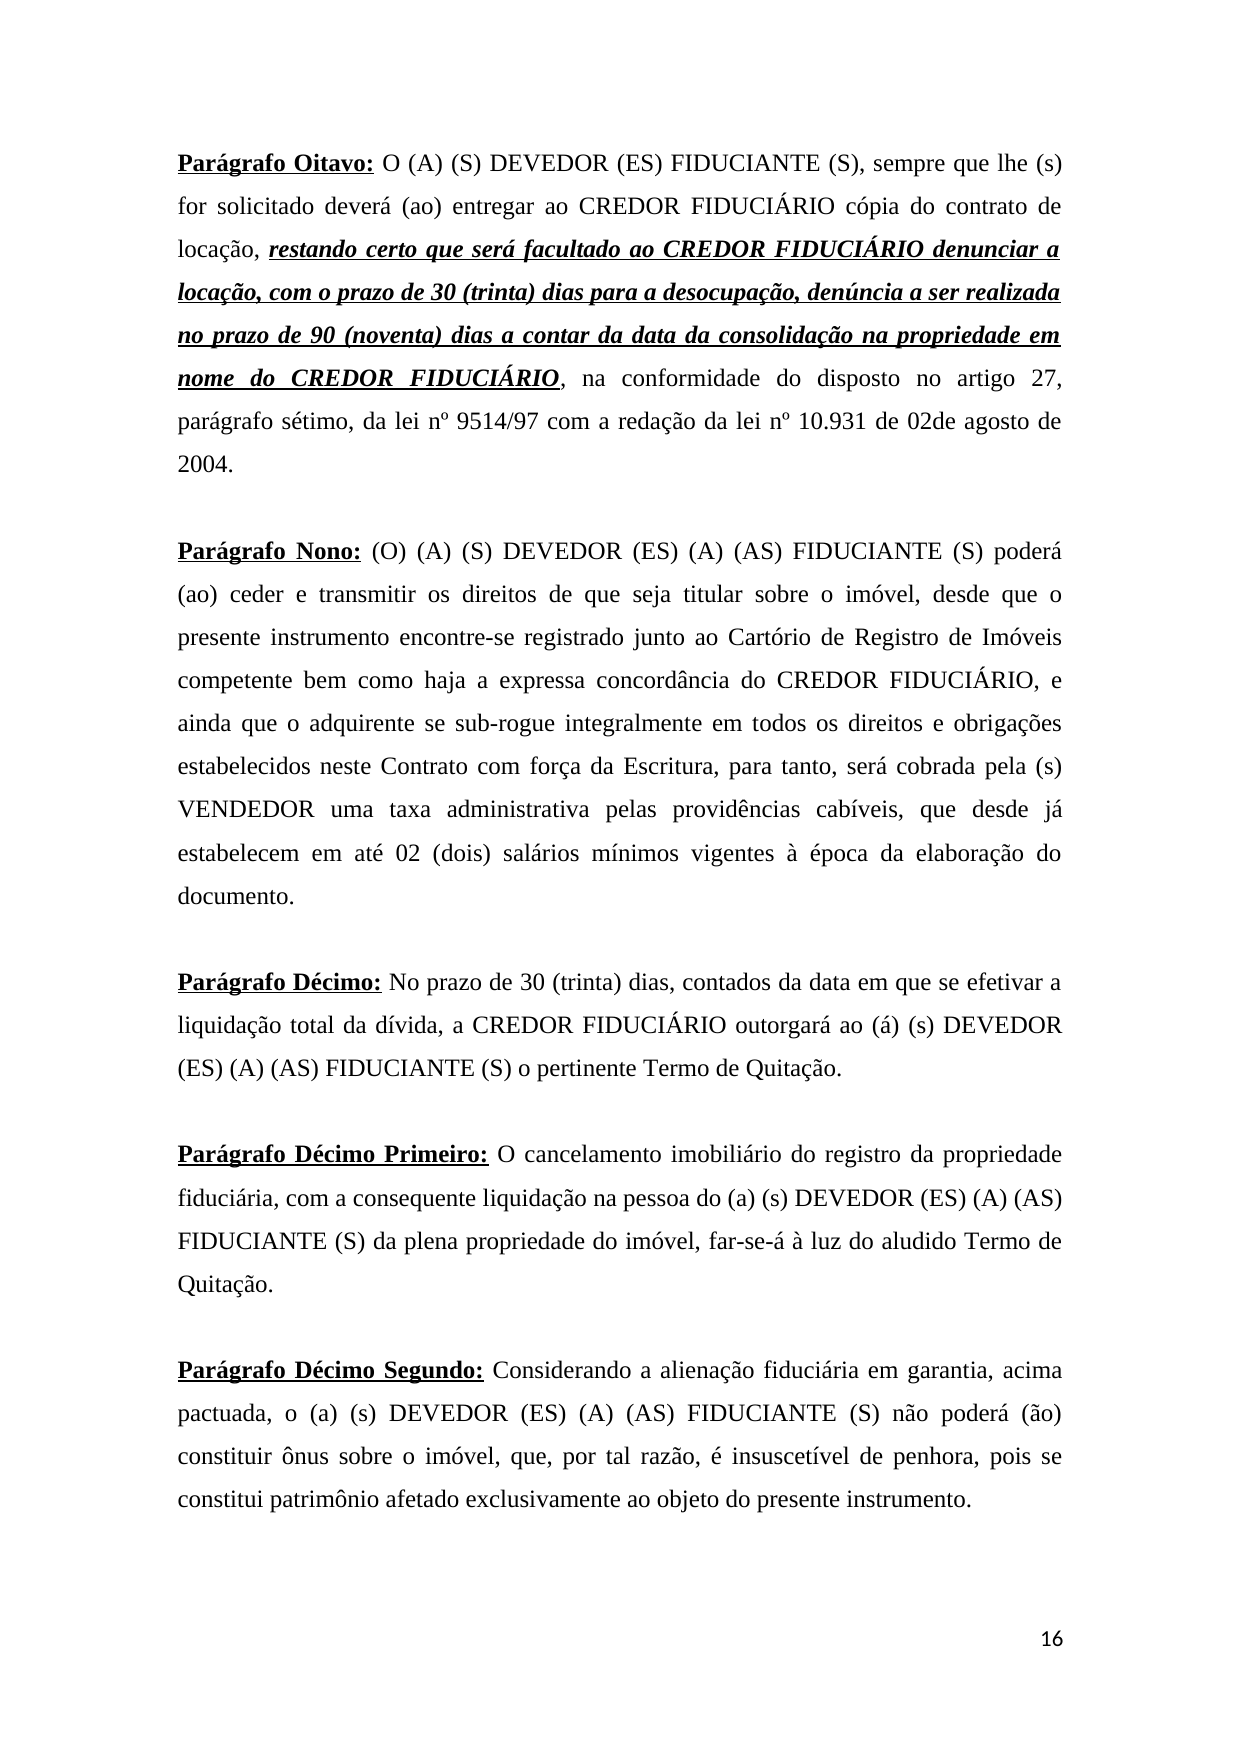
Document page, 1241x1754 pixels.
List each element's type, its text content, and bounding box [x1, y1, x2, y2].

text Parágrafo Décimo: No prazo de 30 (trinta) dias, contados da data em que se efetivar a liquidação total da dívida, a CREDOR FIDUCIÁRIO outorgará ao (á) (s) DEVEDOR (ES) (A) (AS) FIDUCIANTE (S) o pertinente Termo de Quitação. [177, 967, 1063, 1082]
text Parágrafo Décimo Primeiro: O cancelamento imobiliário do registro da propriedade fiduciária, com a consequente liquidação na pessoa do (a) (s) DEVEDOR (ES) (A) (AS) FIDUCIANTE (S) da plena propriedade do imóvel, far-se-á à luz do aludido Termo de Quitação. [177, 1139, 1063, 1298]
text Parágrafo Nono: (O) (A) (S) DEVEDOR (ES) (A) (AS) FIDUCIANTE (S) poderá (ao) ceder e transmitir os direitos de que seja titular sobre o imóvel, desde que o presente instrumento encontre-se registrado junto ao Cartório de Registro de Imóveis competente bem como haja a expressa concordância do CREDOR FIDUCIÁRIO, e ainda que o adquirente se sub-rogue integralmente em todos os direitos e obrigações estabelecidos neste Contrato com força da Escritura, para tanto, será cobrada pela (s) VENDEDOR uma taxa administrativa pelas providências cabíveis, que desde já estabelecem em até 02 (dois) salários mínimos vigentes à época da elaboração do documento. [177, 536, 1063, 909]
text Parágrafo Décimo Segundo: Considerando a alienação fiduciária em garantia, acima pactuada, o (a) (s) DEVEDOR (ES) (A) (AS) FIDUCIANTE (S) não poderá (ão) constituir ônus sobre o imóvel, que, por tal razão, é insuscetível de penhora, pois se constitui patrimônio afetado exclusivamente ao objeto do presente instrumento. [177, 1355, 1063, 1513]
text Parágrafo Oitavo: O (A) (S) DEVEDOR (ES) FIDUCIANTE (S), sempre que lhe (s) for solicitado deverá (ao) entregar ao CREDOR FIDUCIÁRIO cópia do contrato de locação, restando certo que será facultado ao CREDOR FIDUCIÁRIO denunciar a locação, com o prazo de 30 (trinta) dias para a desocupação, denúncia a ser realizada no prazo de 90 (noventa) dias a contar da data da consolidação na propriedade em nome do CREDOR FIDUCIÁRIO, na conformidade do disposto no artigo 27, parágrafo sétimo, da lei nº 9514/97 com a redação da lei nº 10.931 de 02de agosto de 2004. [177, 148, 1063, 478]
